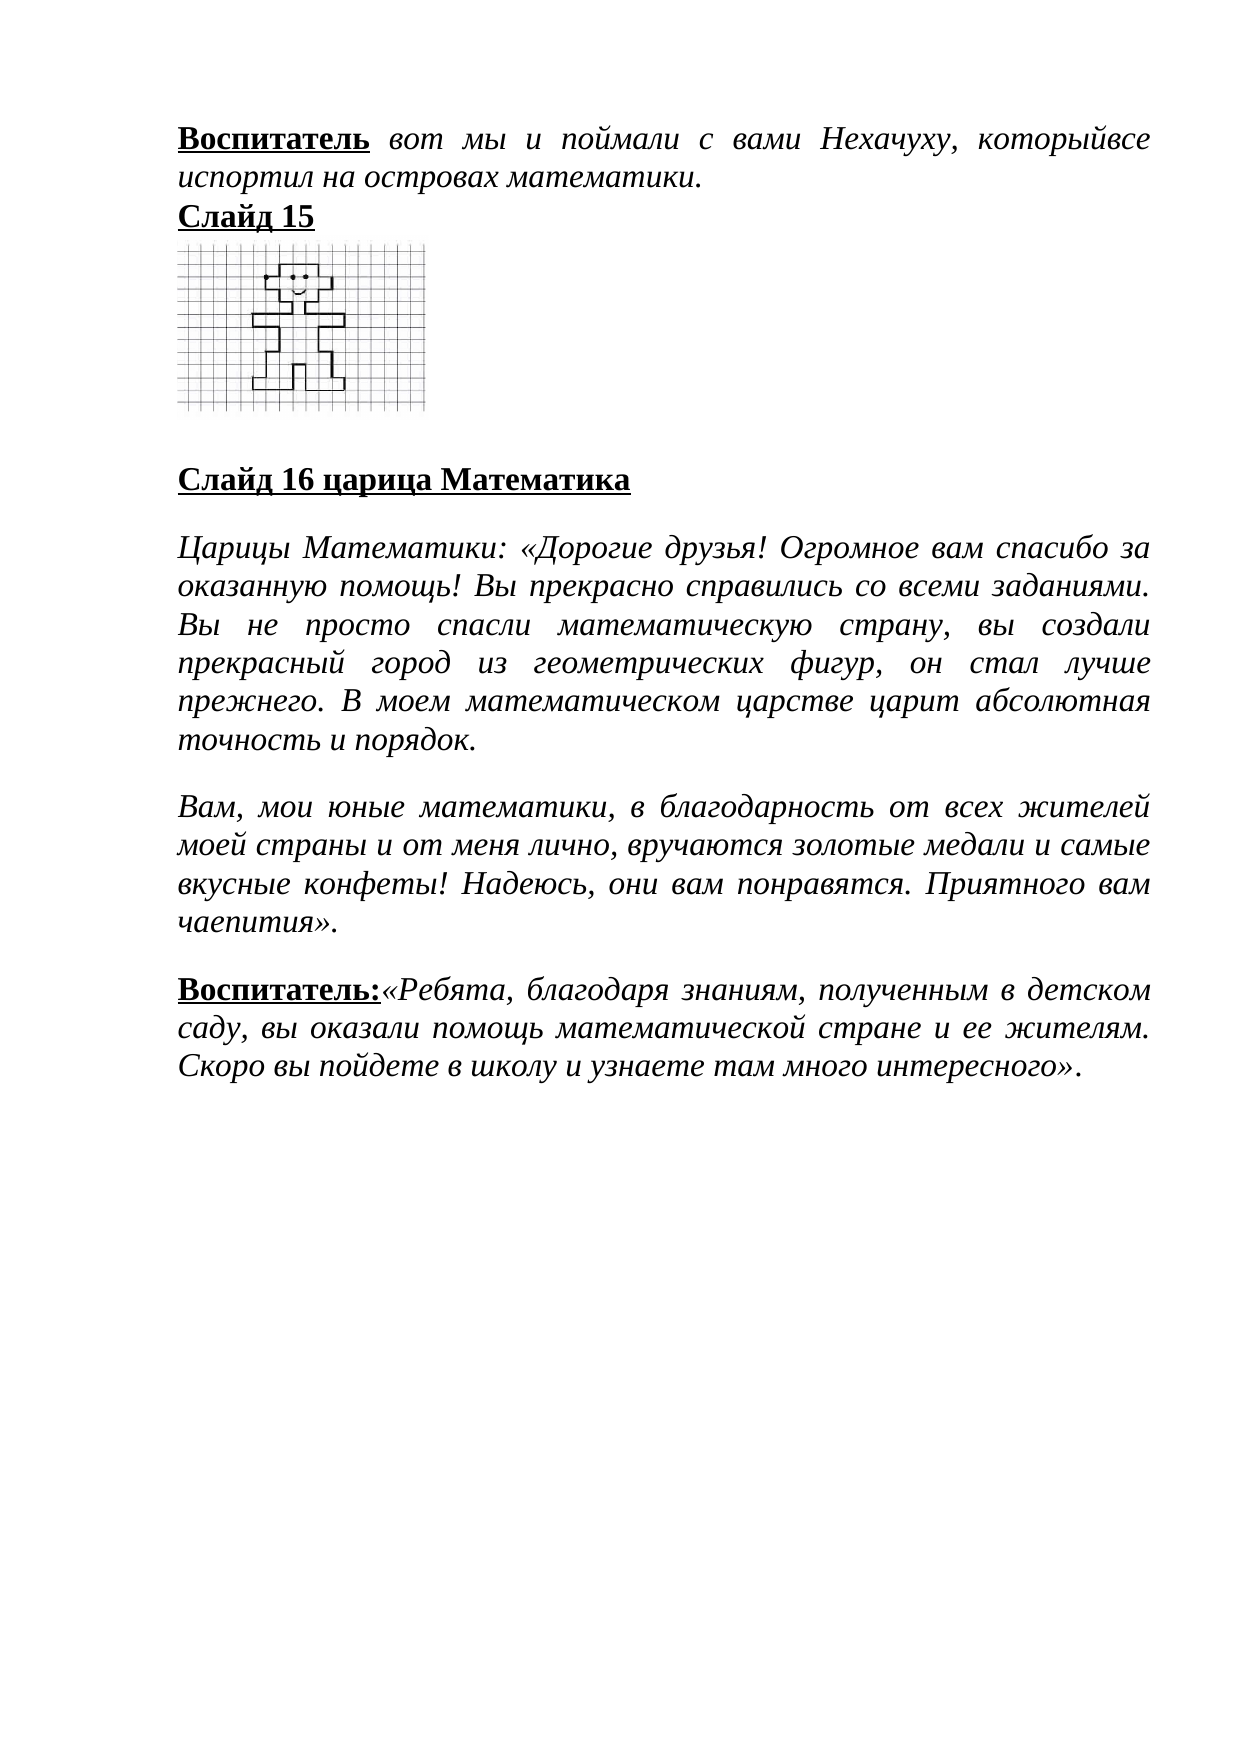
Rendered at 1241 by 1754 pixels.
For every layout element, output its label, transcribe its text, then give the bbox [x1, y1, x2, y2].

text Воспитатель вот мы и поймали с вами Нехачуху, которыйвсе испортил на островах математики. [177, 118, 1152, 195]
text Вам, мои юные математики, в благодарность от всех жителей моей страны и от меня лично, вручаются золотые медали и самые вкусные конфеты! Надеюсь, они вам понравятся. Приятного вам чаепития». [177, 786, 1152, 940]
text Слайд 16 царица Математика [177, 460, 1152, 498]
text Царицы Математики: «Дорогие друзья! Огромное вам спасибо за оказанную помощь! Вы прекрасно справились со всеми заданиями. Вы не просто спасли математическую страну, вы создали прекрасный город из геометрических фигур, он стал лучше прежнего. В моем математическом царстве царит абсолютная точность и порядок. [177, 527, 1152, 757]
picture [177, 235, 430, 420]
text Воспитатель:«Ребята, благодаря знаниям, полученным в детском саду, вы оказали помощь математической стране и ее жителям. Скоро вы пойдете в школу и узнаете там много интересного». [177, 969, 1152, 1084]
text Слайд 15 [177, 196, 1152, 234]
